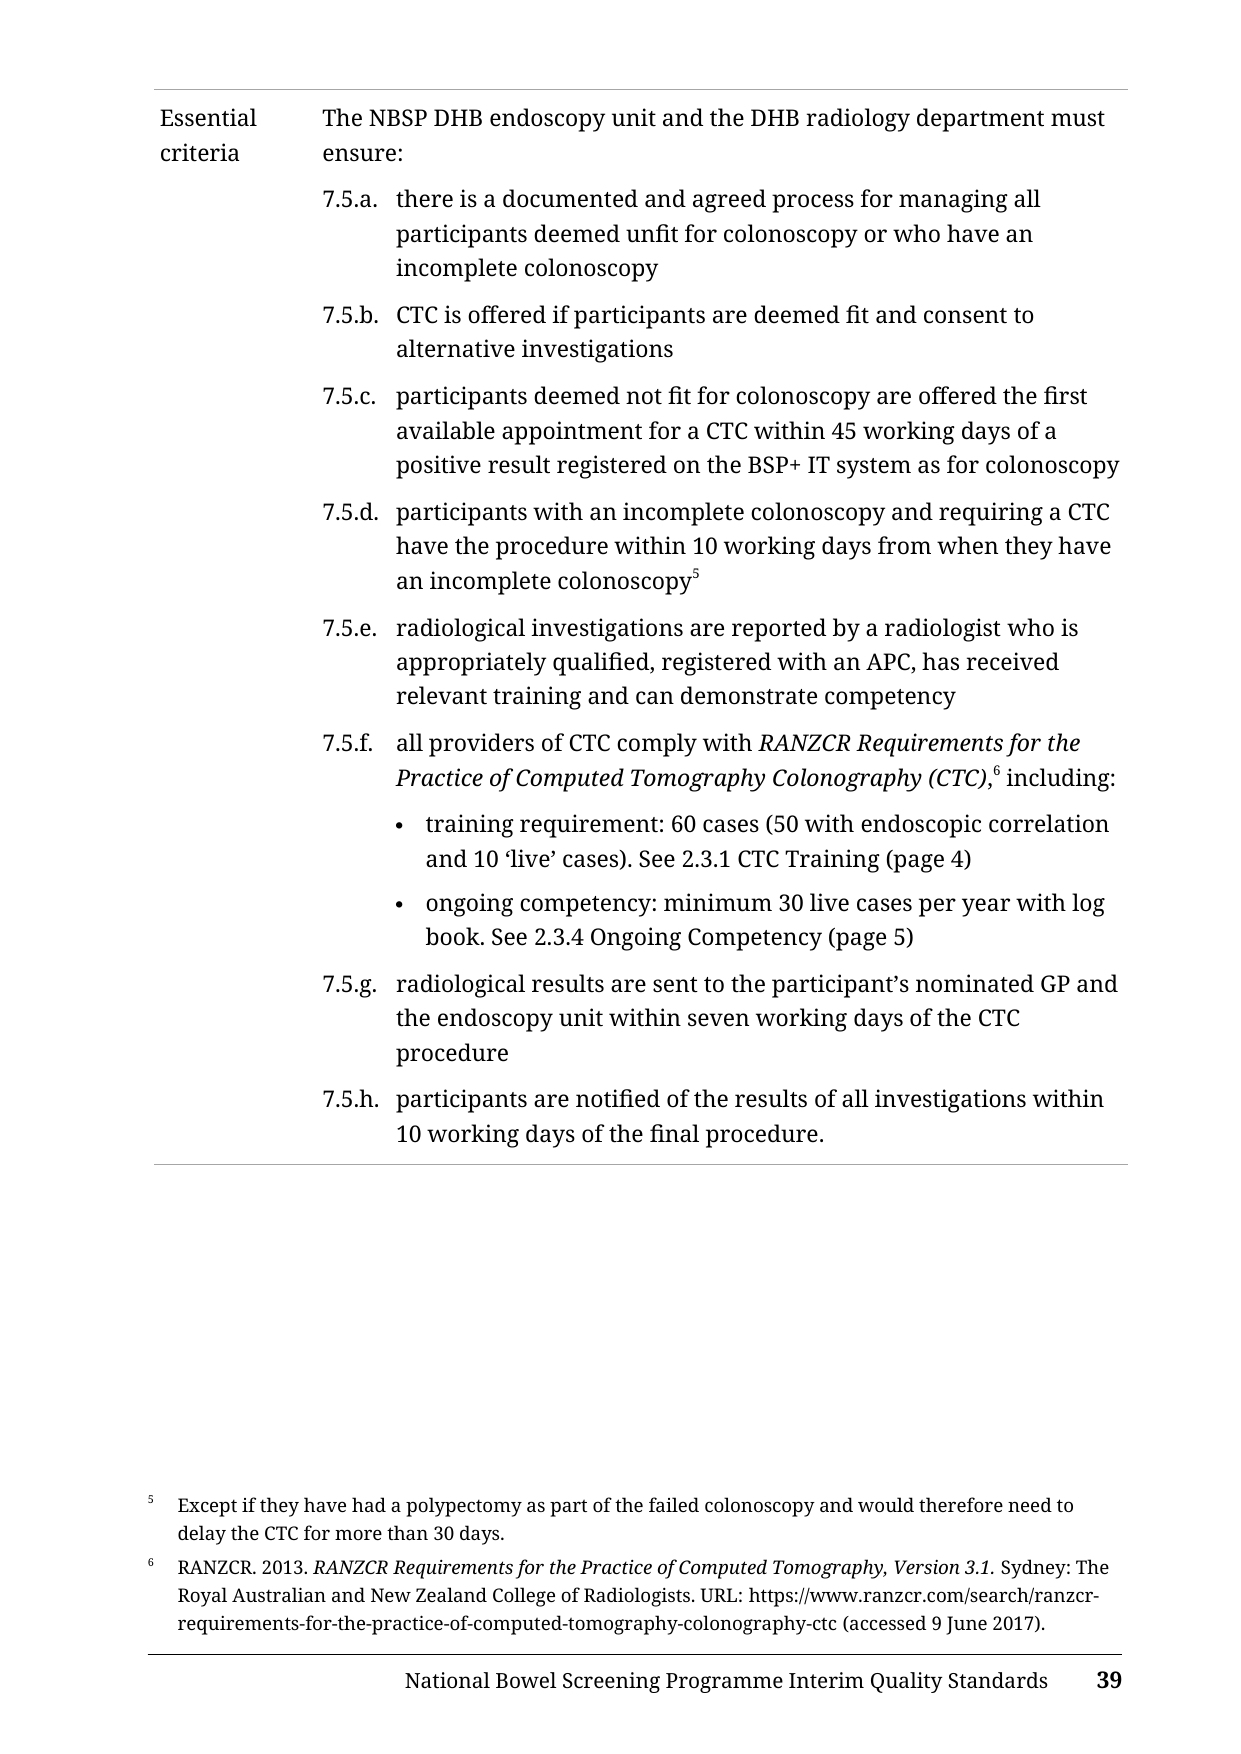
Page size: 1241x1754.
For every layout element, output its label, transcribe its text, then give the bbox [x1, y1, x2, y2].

table_cell The NBSP DHB endoscopy unit and the DHB radiology department must ensure: 7.5.a. there is a documented and agreed process for managing all participants deemed unfit for colonoscopy or who have an incomplete colonoscopy 7.5.b. CTC is offered if participants are deemed fit and consent to alternative investigations 7.5.c. participants deemed not fit for colonoscopy are offered the first available appointment for a CTC within 45 working days of a positive result registered on the BSP+ IT system as for colonoscopy 7.5.d. participants with an incomplete colonoscopy and requiring a CTC have the procedure within 10 working days from when they have an incomplete colonoscopy 7.5.e. radiological investigations are reported by a radiologist who is appropriately qualified, registered with an APC, has received relevant training and can demonstrate competency 7.5.f. all providers of CTC comply with RANZCR Requirements for the Practice of Computed Tomography Colonography (CTC), including: training requirement: 60 cases (50 with endoscopic correlation and 10 ‘live’ cases). See 2.3.1 CTC Training (page 4) ongoing competency: minimum 30 live cases per year with log book. See 2.3.4 Ongoing Competency (page 5) 7.5.g. radiological results are sent to the participant’s nominated GP and the endoscopy unit within seven working days of the CTC procedure 7.5.h. participants are notified of the results of all investigations within 10 working days of the final procedure. [316, 90, 1128, 1164]
table_cell Essential criteria [154, 90, 316, 1164]
